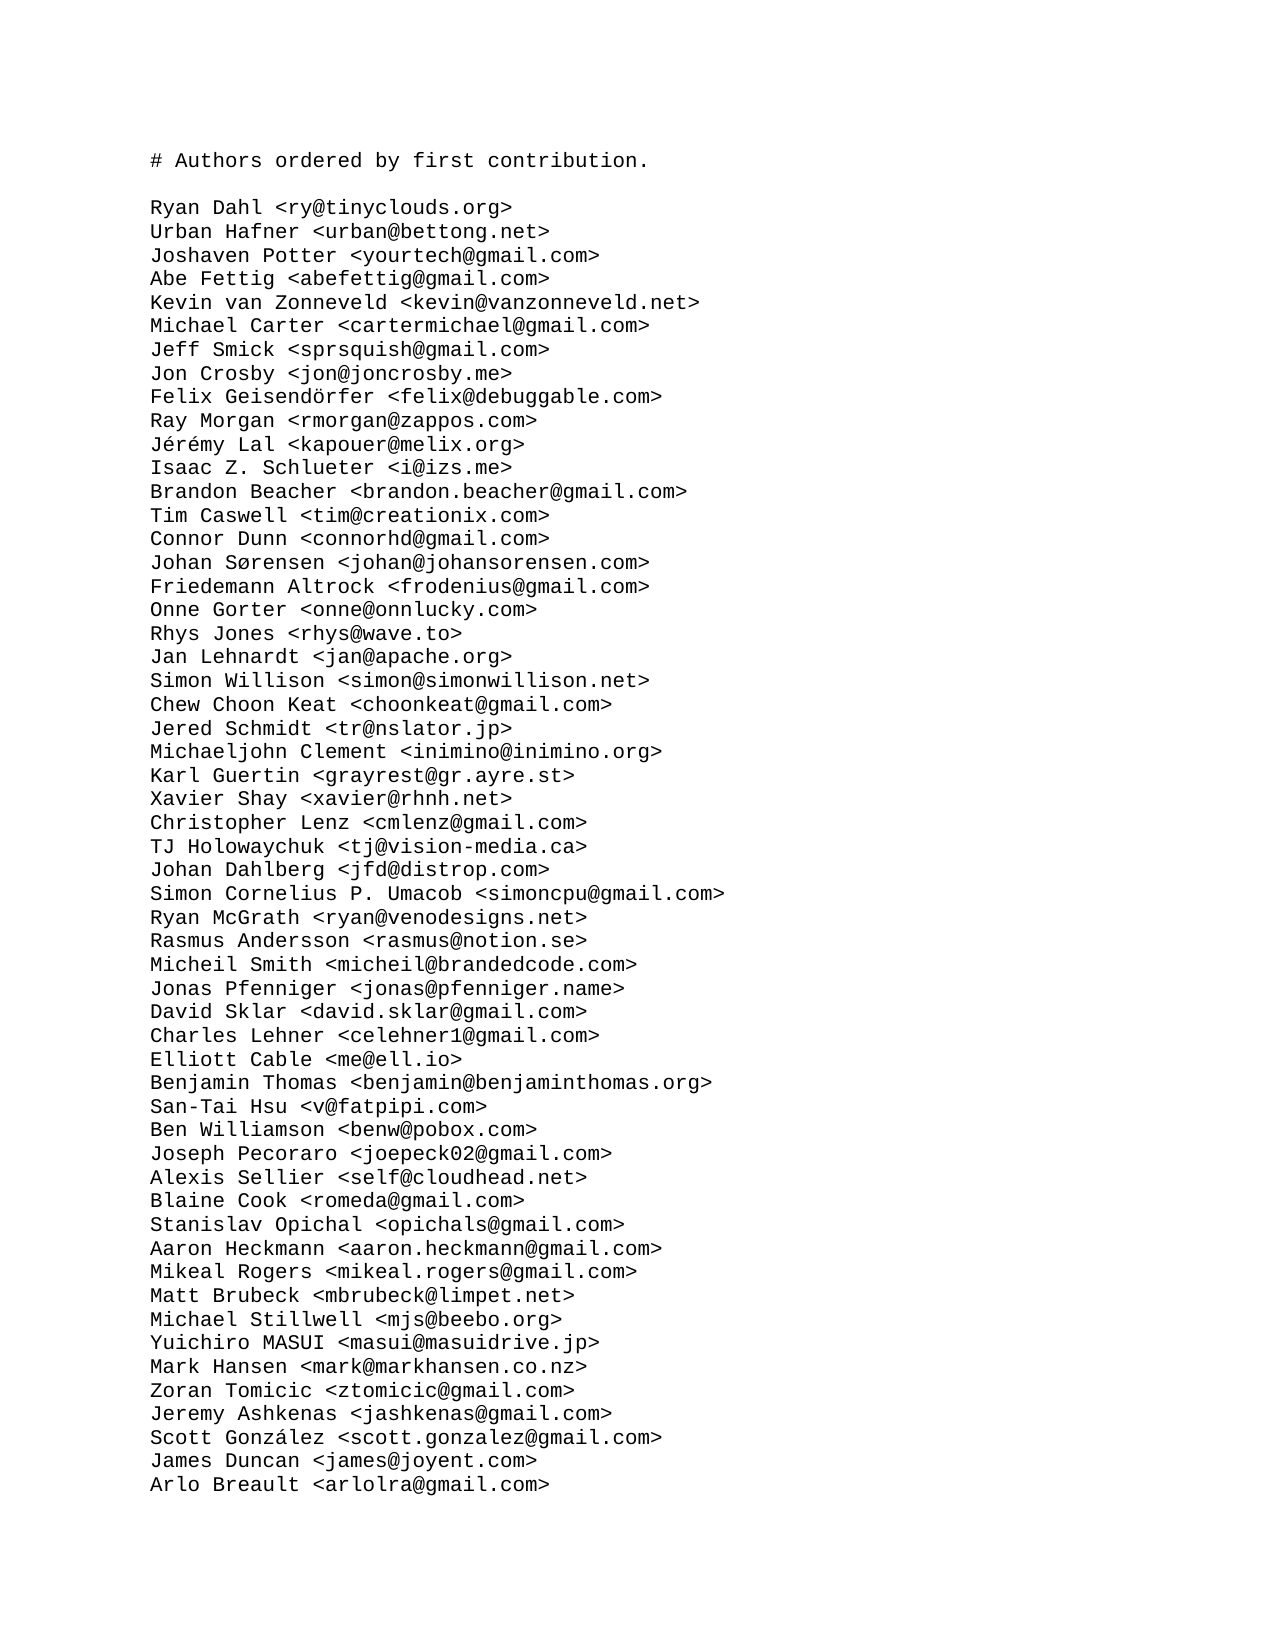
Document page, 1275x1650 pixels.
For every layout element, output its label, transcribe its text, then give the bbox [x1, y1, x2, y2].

text Christopher Lenz <cmlenz@gmail.com> [150, 812, 1125, 836]
text David Sklar <david.sklar@gmail.com> [150, 1001, 1125, 1025]
text Michael Stillwell <mjs@beebo.org> [150, 1309, 1125, 1332]
text # Authors ordered by first contribution. [150, 150, 1125, 174]
text Johan Sørensen <johan@johansorensen.com> [150, 552, 1125, 576]
text Abe Fettig <abefettig@gmail.com> [150, 268, 1125, 292]
text Ryan McGrath <ryan@venodesigns.net> [150, 907, 1125, 930]
text Zoran Tomicic <ztomicic@gmail.com> [150, 1379, 1125, 1403]
text Isaac Z. Schlueter <i@izs.me> [150, 457, 1125, 481]
text Yuichiro MASUI <masui@masuidrive.jp> [150, 1332, 1125, 1356]
text Connor Dunn <connorhd@gmail.com> [150, 528, 1125, 552]
text Jon Crosby <jon@joncrosby.me> [150, 363, 1125, 386]
text Ben Williamson <benw@pobox.com> [150, 1119, 1125, 1143]
text Johan Dahlberg <jfd@distrop.com> [150, 859, 1125, 883]
text Jonas Pfenniger <jonas@pfenniger.name> [150, 978, 1125, 1001]
text Friedemann Altrock <frodenius@gmail.com> [150, 576, 1125, 599]
text Brandon Beacher <brandon.beacher@gmail.com> [150, 481, 1125, 505]
text Chew Choon Keat <choonkeat@gmail.com> [150, 694, 1125, 717]
text Stanislav Opichal <opichals@gmail.com> [150, 1214, 1125, 1238]
text Jérémy Lal <kapouer@melix.org> [150, 434, 1125, 457]
text Ryan Dahl <ry@tinyclouds.org> [150, 197, 1125, 221]
text Rhys Jones <rhys@wave.to> [150, 623, 1125, 647]
text Simon Willison <simon@simonwillison.net> [150, 670, 1125, 694]
text Mark Hansen <mark@markhansen.co.nz> [150, 1356, 1125, 1379]
text Scott González <scott.gonzalez@gmail.com> [150, 1427, 1125, 1451]
text Elliott Cable <me@ell.io> [150, 1048, 1125, 1072]
text Charles Lehner <celehner1@gmail.com> [150, 1025, 1125, 1048]
text Blaine Cook <romeda@gmail.com> [150, 1190, 1125, 1214]
text TJ Holowaychuk <tj@vision-media.ca> [150, 836, 1125, 859]
text Felix Geisendörfer <felix@debuggable.com> [150, 386, 1125, 410]
text Micheil Smith <micheil@brandedcode.com> [150, 954, 1125, 978]
text San-Tai Hsu <v@fatpipi.com> [150, 1096, 1125, 1119]
text Kevin van Zonneveld <kevin@vanzonneveld.net> [150, 292, 1125, 316]
text Simon Cornelius P. Umacob <simoncpu@gmail.com> [150, 883, 1125, 907]
text Alexis Sellier <self@cloudhead.net> [150, 1167, 1125, 1190]
text Arlo Breault <arlolra@gmail.com> [150, 1474, 1125, 1498]
text Rasmus Andersson <rasmus@notion.se> [150, 930, 1125, 954]
text Jeremy Ashkenas <jashkenas@gmail.com> [150, 1403, 1125, 1427]
text James Duncan <james@joyent.com> [150, 1451, 1125, 1474]
text Urban Hafner <urban@bettong.net> [150, 221, 1125, 244]
text Joseph Pecoraro <joepeck02@gmail.com> [150, 1143, 1125, 1167]
text Ray Morgan <rmorgan@zappos.com> [150, 410, 1125, 434]
text Tim Caswell <tim@creationix.com> [150, 505, 1125, 528]
text Joshaven Potter <yourtech@gmail.com> [150, 244, 1125, 268]
text Benjamin Thomas <benjamin@benjaminthomas.org> [150, 1072, 1125, 1096]
text Matt Brubeck <mbrubeck@limpet.net> [150, 1285, 1125, 1309]
text Michaeljohn Clement <inimino@inimino.org> [150, 741, 1125, 765]
text Jan Lehnardt <jan@apache.org> [150, 647, 1125, 670]
text Karl Guertin <grayrest@gr.ayre.st> [150, 765, 1125, 788]
text Onne Gorter <onne@onnlucky.com> [150, 599, 1125, 623]
text Xavier Shay <xavier@rhnh.net> [150, 788, 1125, 812]
text Jeff Smick <sprsquish@gmail.com> [150, 339, 1125, 363]
text Mikeal Rogers <mikeal.rogers@gmail.com> [150, 1261, 1125, 1285]
text Jered Schmidt <tr@nslator.jp> [150, 717, 1125, 741]
text Michael Carter <cartermichael@gmail.com> [150, 316, 1125, 339]
text Aaron Heckmann <aaron.heckmann@gmail.com> [150, 1238, 1125, 1261]
